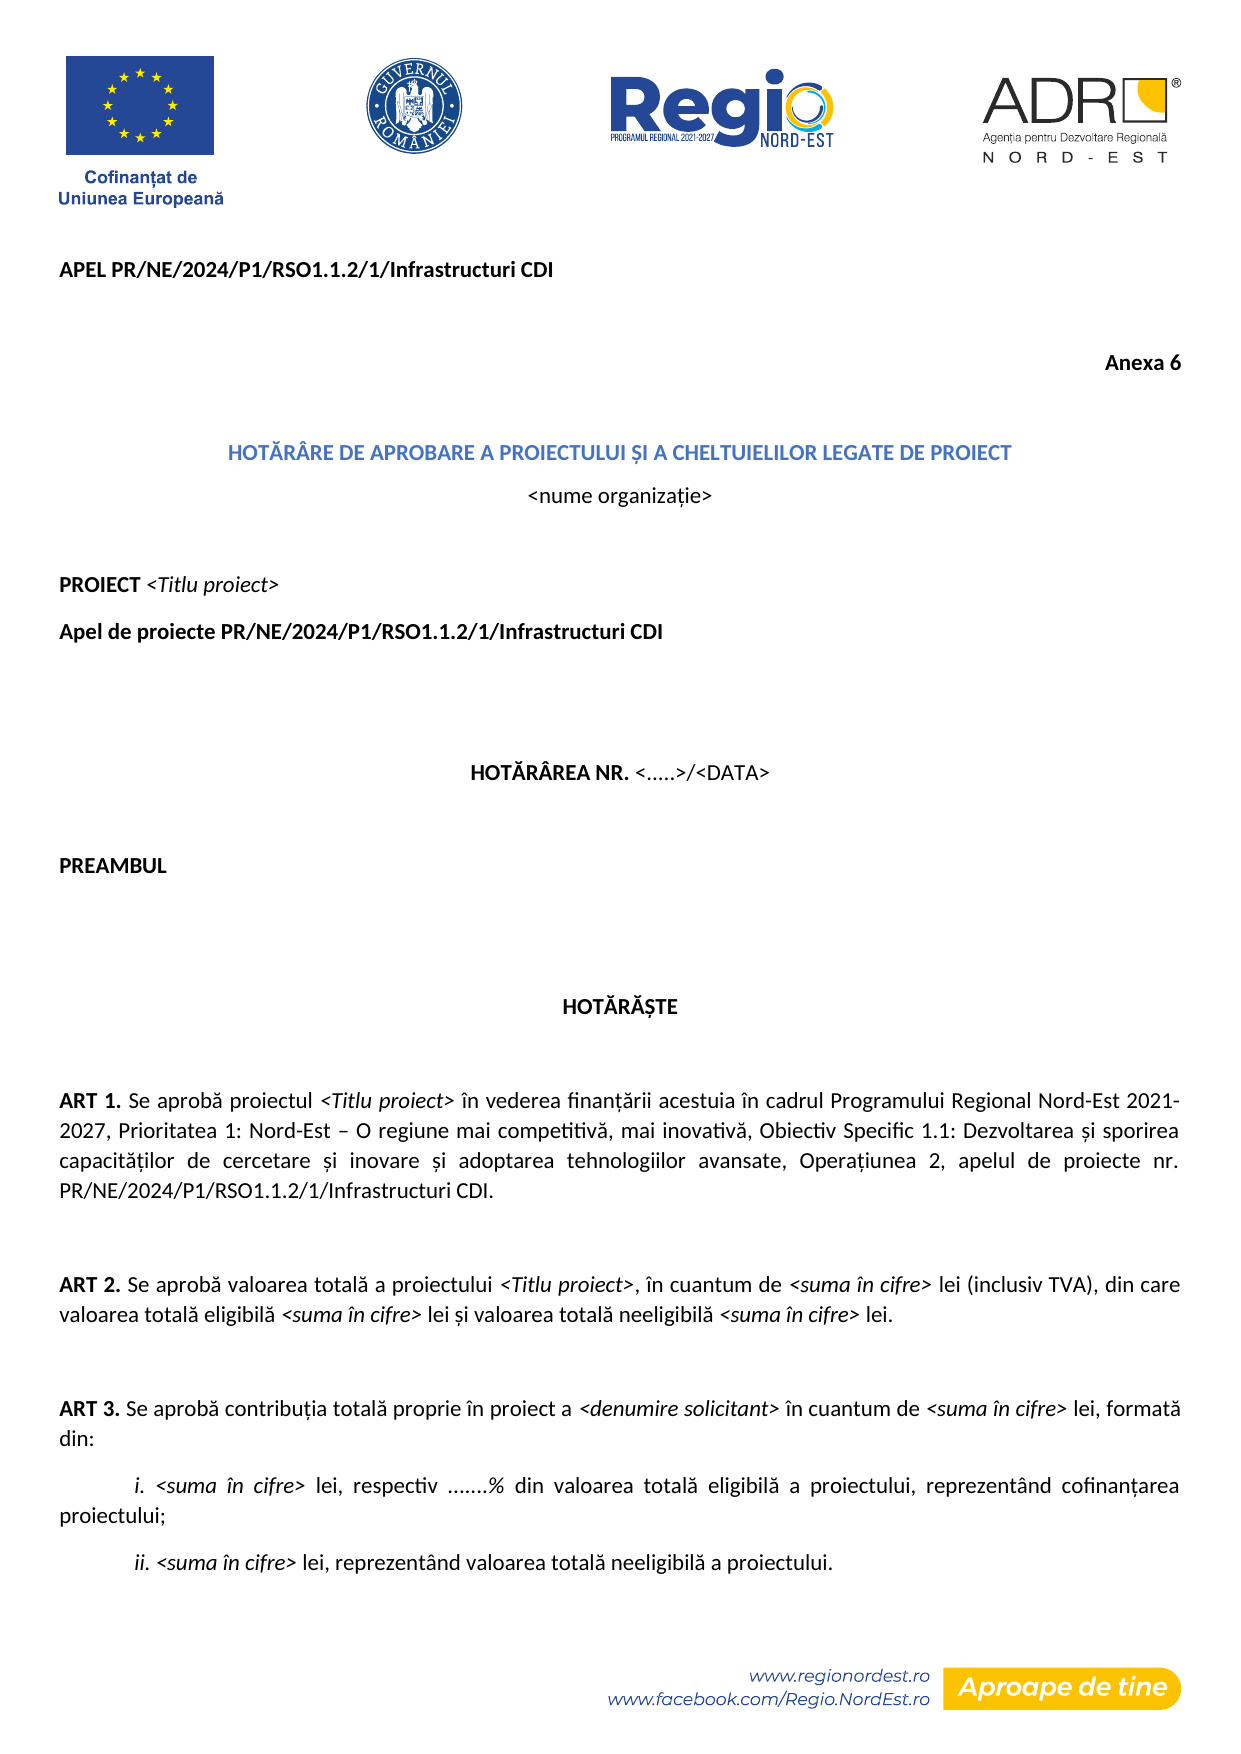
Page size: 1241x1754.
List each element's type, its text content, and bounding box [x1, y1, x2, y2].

text i. <suma în cifre> lei, respectiv .......% din valoarea totală eligibilă a proiectului, reprezentând cofinanțarea proiectului; [59, 1471, 1181, 1530]
text HOTĂRÂREA NR. <.....>/<DATA> [59, 758, 1181, 786]
text ii. <suma în cifre> lei, reprezentând valoarea totală neeligibilă a proiectului. [59, 1548, 1181, 1577]
text APEL PR/NE/2024/P1/RSO1.1.2/1/Infrastructuri CDI [59, 255, 1181, 283]
text HOTĂRĂȘTE [59, 992, 1181, 1020]
text Apel de proiecte PR/NE/2024/P1/RSO1.1.2/1/Infrastructuri CDI [59, 617, 1181, 645]
text ART 2. Se aprobă valoarea totală a proiectului <Titlu proiect>, în cuantum de <suma în cifre> lei (inclusiv TVA), din care valoarea totală eligibilă <suma în cifre> lei și valoarea totală neeligibilă <suma în cifre> lei. [59, 1270, 1181, 1329]
text PREAMBUL [59, 852, 1181, 880]
text PROIECT <Titlu proiect> [59, 570, 1181, 598]
text <nume organizație> [59, 481, 1181, 509]
text ART 1. Se aprobă proiectul <Titlu proiect> în vederea finanțării acestuia în cadrul Programului Regional Nord-Est 2021-2027, Prioritatea 1: Nord-Est – O regiune mai competitivă, mai inovativă, Obiectiv Specific 1.1: Dezvoltarea și sporirea capacităților de cercetare și inovare și adoptarea tehnologiilor avansate, Operațiunea 2, apelul de proiecte nr. PR/NE/2024/P1/RSO1.1.2/1/Infrastructuri CDI. [59, 1086, 1181, 1205]
text HOTĂRÂRE DE APROBARE A PROIECTULUI ȘI A CHELTUIELILOR LEGATE DE PROIECT [59, 438, 1181, 466]
text ART 3. Se aprobă contribuția totală proprie în proiect a <denumire solicitant> în cuantum de <suma în cifre> lei, formată din: [59, 1394, 1181, 1453]
text Anexa 6 [59, 348, 1181, 377]
